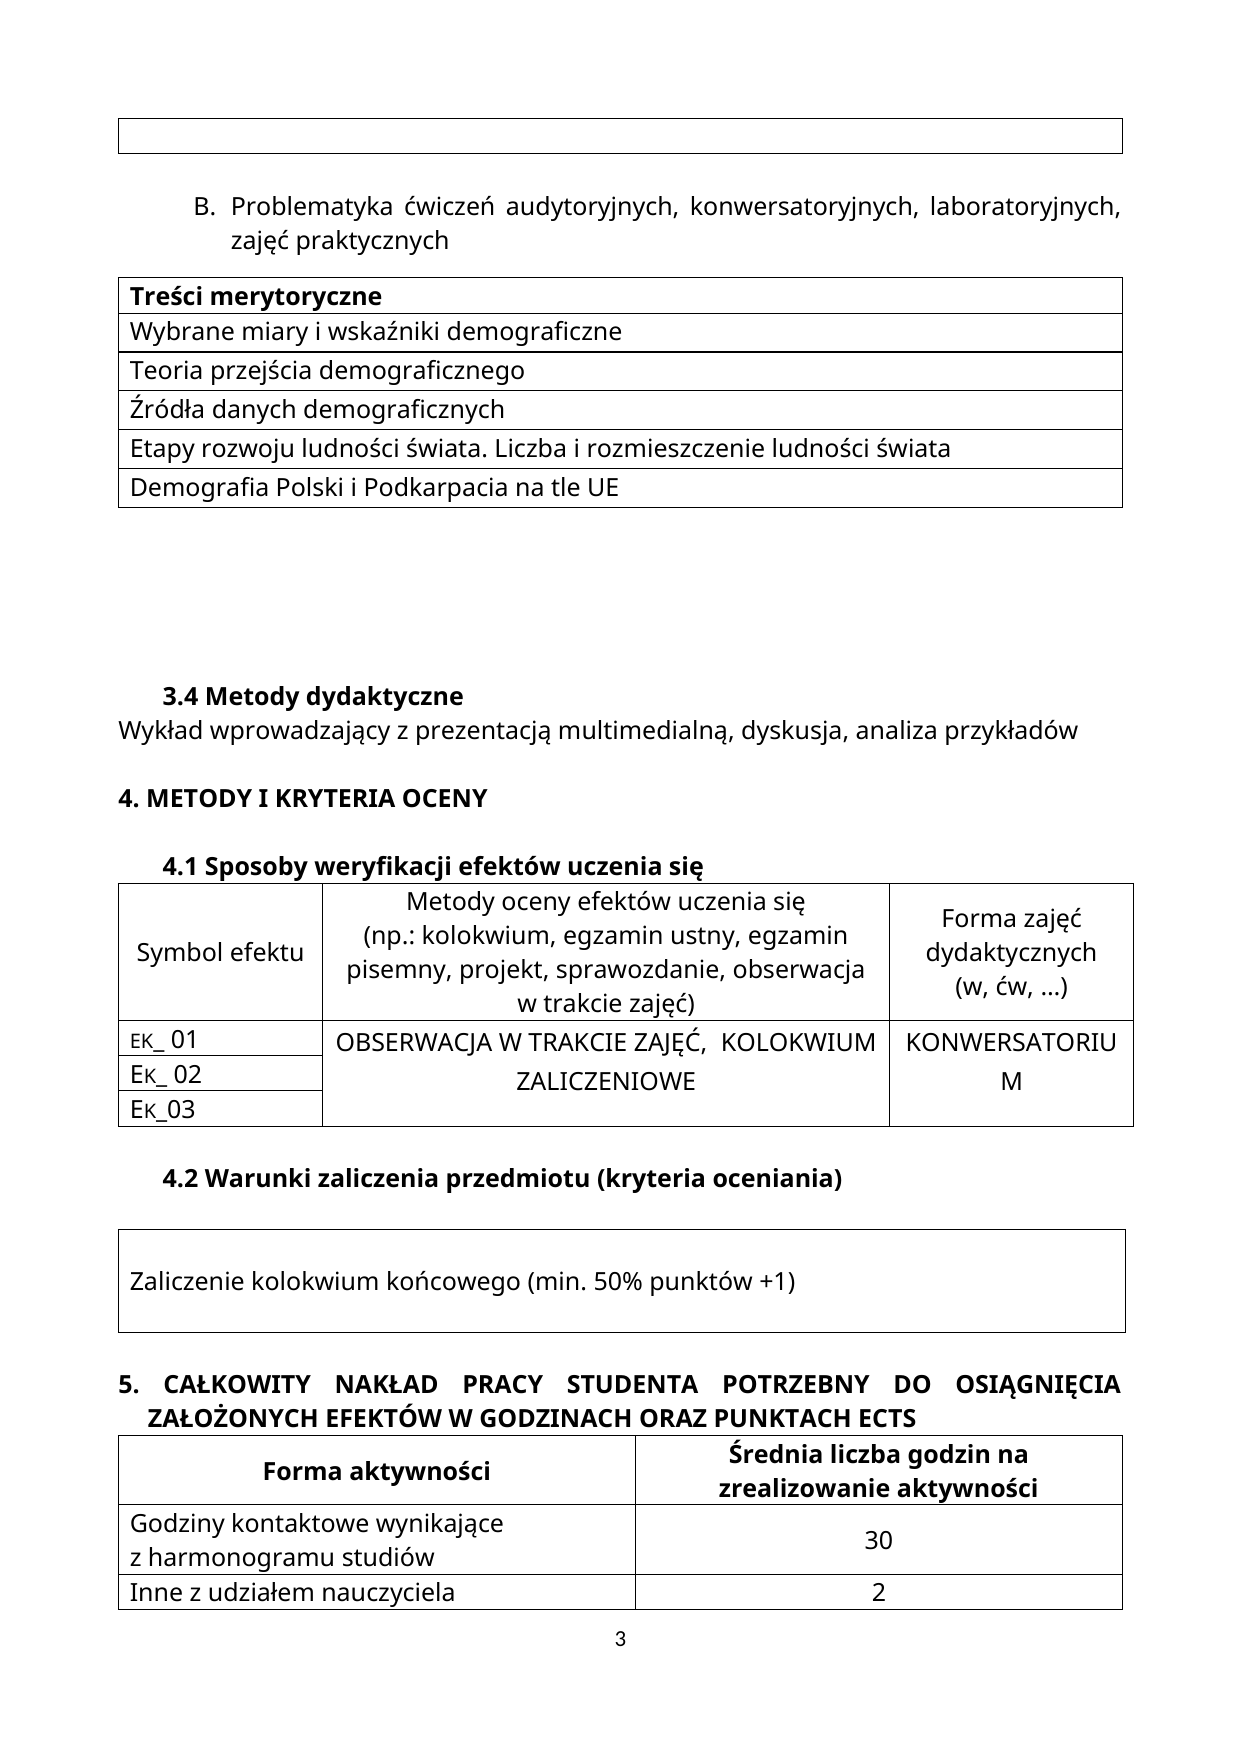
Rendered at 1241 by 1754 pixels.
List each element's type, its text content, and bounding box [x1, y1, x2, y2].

table_header Forma aktywności [119, 1436, 635, 1504]
table_header Metody oceny efektów uczenia się (np.: kolokwium, egzamin ustny, egzamin pisemny, projekt, sprawozdanie, obserwacja w trakcie zajęć) [323, 884, 889, 1020]
table_cell [119, 119, 1122, 153]
table_cell Teoria przejścia demograficznego [119, 353, 1122, 390]
table_cell Godziny kontaktowe wynikające z harmonogramu studiów [119, 1505, 635, 1573]
table_cell Etapy rozwoju ludności świata. Liczba i rozmieszczenie ludności świata [119, 430, 1122, 468]
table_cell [119, 1575, 635, 1609]
text 3.4 Metody dydaktyczne [162, 678, 1122, 713]
table_cell ek_ 01 [119, 1021, 322, 1055]
text Wykład wprowadzający z prezentacją multimedialną, dyskusja, analiza przykładów [118, 713, 1122, 747]
text 4.2 Warunki zaliczenia przedmiotu (kryteria oceniania) [162, 1161, 1122, 1195]
text 4. METODY I KRYTERIA OCENY [118, 781, 1122, 815]
table_header Zaliczenie kolokwium końcowego (min. 50% punktów +1) [119, 1230, 1125, 1332]
table_cell Źródła danych demograficznych [119, 391, 1122, 429]
table_cell KONWERSATORIUM [890, 1021, 1133, 1126]
table_header Forma zajęć dydaktycznych (w, ćw, …) [890, 884, 1133, 1020]
table_header Treści merytoryczne [119, 278, 1122, 312]
table_cell 2 [636, 1575, 1122, 1609]
text 4.1 Sposoby weryfikacji efektów uczenia się [162, 849, 1122, 883]
list Problematyka ćwiczeń audytoryjnych, konwersatoryjnych, laboratoryjnych, zajęć praktycznych [193, 188, 1122, 256]
table_cell 30 [636, 1505, 1122, 1573]
table_cell OBSERWACJA W TRAKCIE ZAJĘĆ, Kolokwium zaliczeniowe [323, 1021, 889, 1126]
table_cell Wybrane miary i wskaźniki demograficzne [119, 314, 1122, 351]
table_cell Ek_03 [119, 1091, 322, 1126]
table_cell Ek_ 02 [119, 1056, 322, 1090]
text 5. CAŁKOWITY NAKŁAD PRACY STUDENTA POTRZEBNY DO OSIĄGNIĘCIA ZAŁOŻONYCH EFEKTÓW W GODZINACH ORAZ PUNKTACH ECTS [118, 1367, 1122, 1435]
table_header Symbol efektu [119, 884, 322, 1020]
table_header Średnia liczba godzin na zrealizowanie aktywności [636, 1436, 1122, 1504]
table_cell Demografia Polski i Podkarpacia na tle UE [119, 469, 1122, 507]
